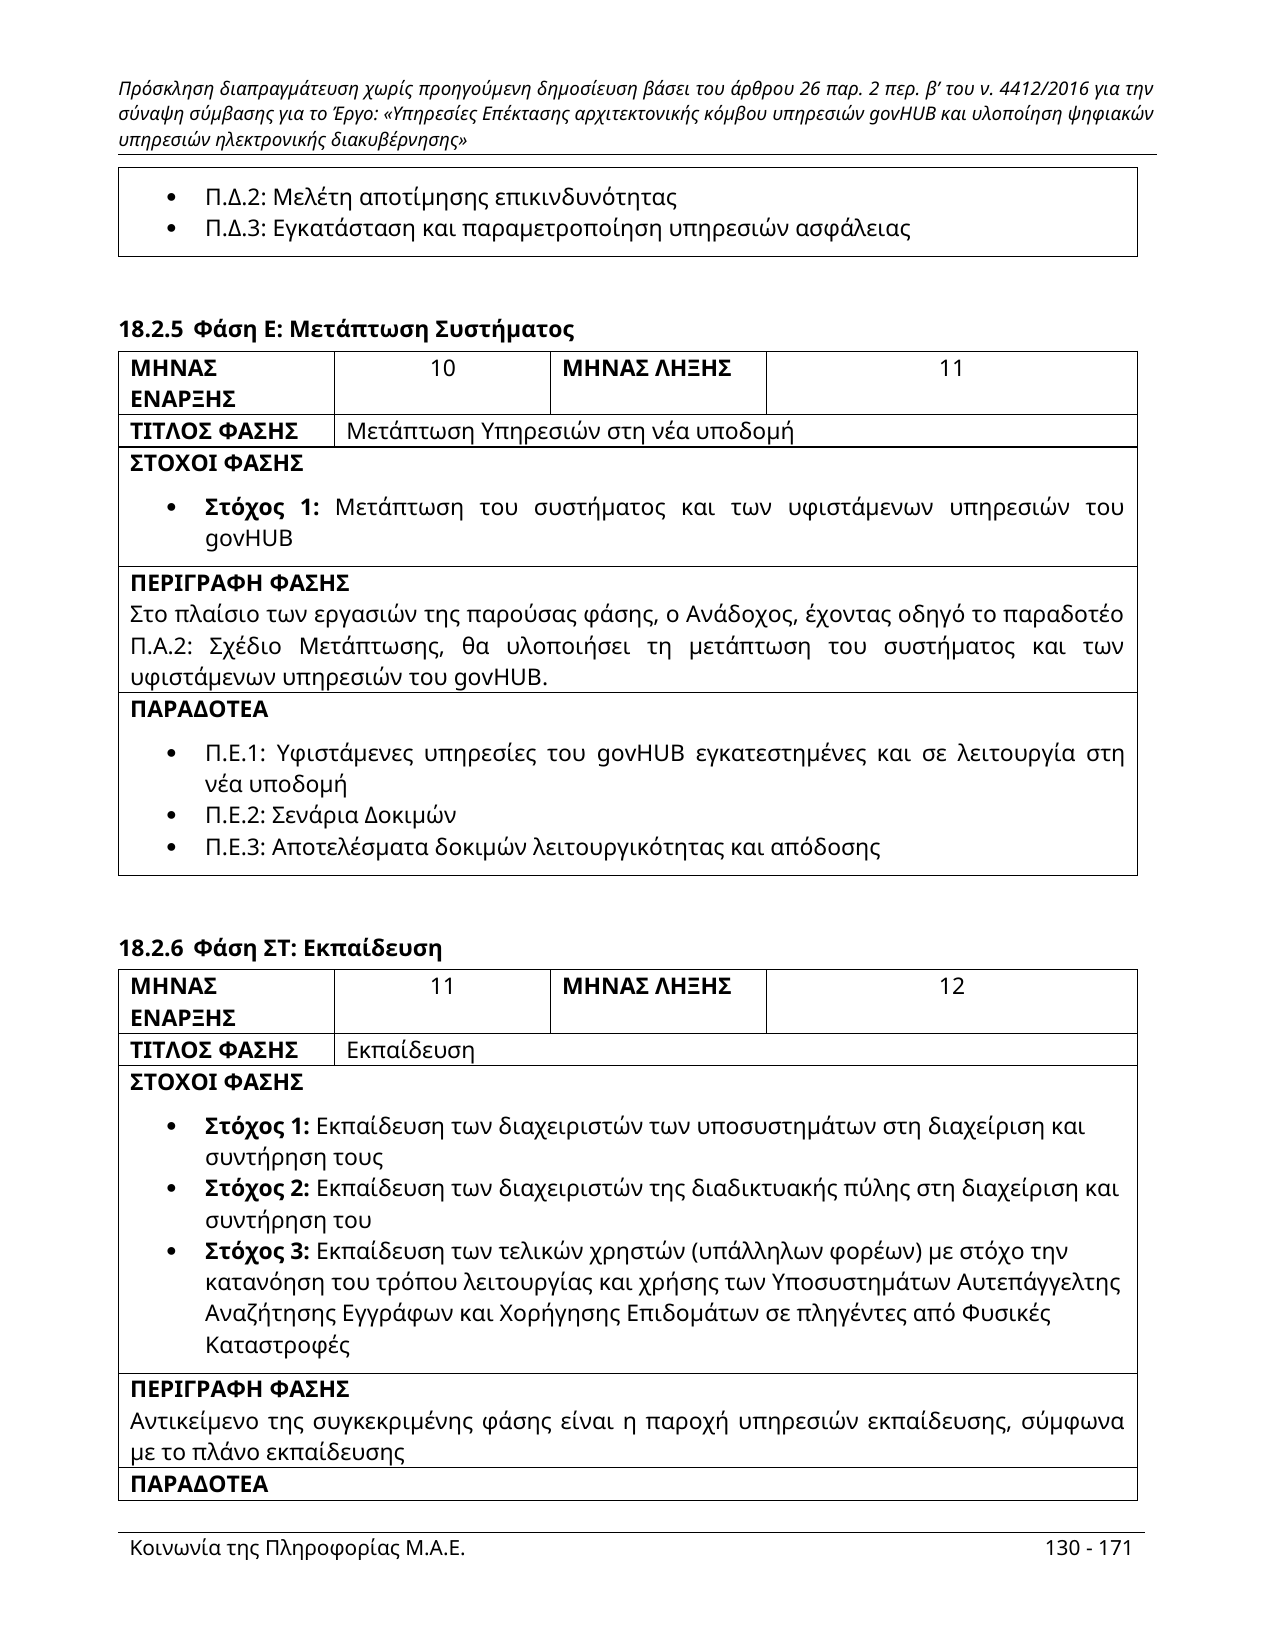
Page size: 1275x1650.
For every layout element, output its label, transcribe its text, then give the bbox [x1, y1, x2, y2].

table_cell ΠΕΡΙΓΡΑΦΗ ΦΑΣΗΣ Στο πλαίσιο των εργασιών της παρούσας φάσης, ο Ανάδοχος, έχοντας οδηγό το παραδοτέο Π.Α.2: Σχέδιο Μετάπτωσης, θα υλοποιήσει τη μετάπτωση του συστήματος και των υφιστάμενων υπηρεσιών του govHUB. [119, 567, 1137, 692]
table_header ΜΗΝΑΣ ΕΝΑΡΞΗΣ [119, 970, 334, 1033]
table_cell ΠΕΡΙΓΡΑΦΗ ΦΑΣΗΣ Αντικείμενο της συγκεκριμένης φάσης είναι η παροχή υπηρεσιών εκπαίδευσης, σύμφωνα με το πλάνο εκπαίδευσης [119, 1374, 1137, 1467]
table_cell ΤΙΤΛΟΣ ΦΑΣΗΣ [119, 1034, 334, 1065]
table_cell ΠΑΡΑΔΟΤΕΑ Π.Ε.1: Υφιστάμενες υπηρεσίες του govHUB εγκατεστημένες και σε λειτουργία στη νέα υποδομή Π.Ε.2: Σενάρια Δοκιμών Π.Ε.3: Αποτελέσματα δοκιμών λειτουργικότητας και απόδοσης [119, 693, 1137, 874]
table_header 11 [335, 970, 550, 1033]
table_cell Μετάπτωση Υπηρεσιών στη νέα υποδομή [335, 415, 1137, 446]
table_cell ΣΤΟΧΟΙ ΦΑΣΗΣ Στόχος 1: Μετάπτωση του συστήματος και των υφιστάμενων υπηρεσιών του govHUB [119, 448, 1137, 566]
subtitle Φάση Ε: Μετάπτωση Συστήματος [118, 313, 1157, 344]
table_cell ΤΙΤΛΟΣ ΦΑΣΗΣ [119, 415, 334, 446]
table_header ΜΗΝΑΣ ΕΝΑΡΞΗΣ [119, 352, 334, 414]
table_header 10 [335, 352, 550, 414]
table_header ΜΗΝΑΣ ΛΗΞΗΣ [551, 970, 766, 1033]
table_cell Εκπαίδευση [335, 1034, 1137, 1065]
table_header ΜΗΝΑΣ ΛΗΞΗΣ [551, 352, 766, 414]
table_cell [119, 1468, 1137, 1499]
table_cell ΣΤΟΧΟΙ ΦΑΣΗΣ Στόχος 1: Εκπαίδευση των διαχειριστών των υποσυστημάτων στη διαχείριση και συντήρηση τους Στόχος 2: Εκπαίδευση των διαχειριστών της διαδικτυακής πύλης στη διαχείριση και συντήρηση του Στόχος 3: Εκπαίδευση των τελικών χρηστών (υπάλληλων φορέων) με στόχο την κατανόηση του τρόπου λειτουργίας και χρήσης των Υποσυστημάτων Αυτεπάγγελτης Αναζήτησης Εγγράφων και Χορήγησης Επιδομάτων σε πληγέντες από Φυσικές Καταστροφές [119, 1066, 1137, 1372]
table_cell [119, 168, 1137, 256]
subtitle Φάση ΣΤ: Εκπαίδευση [118, 932, 1157, 963]
table_header 12 [767, 970, 1137, 1033]
table_header 11 [767, 352, 1137, 414]
